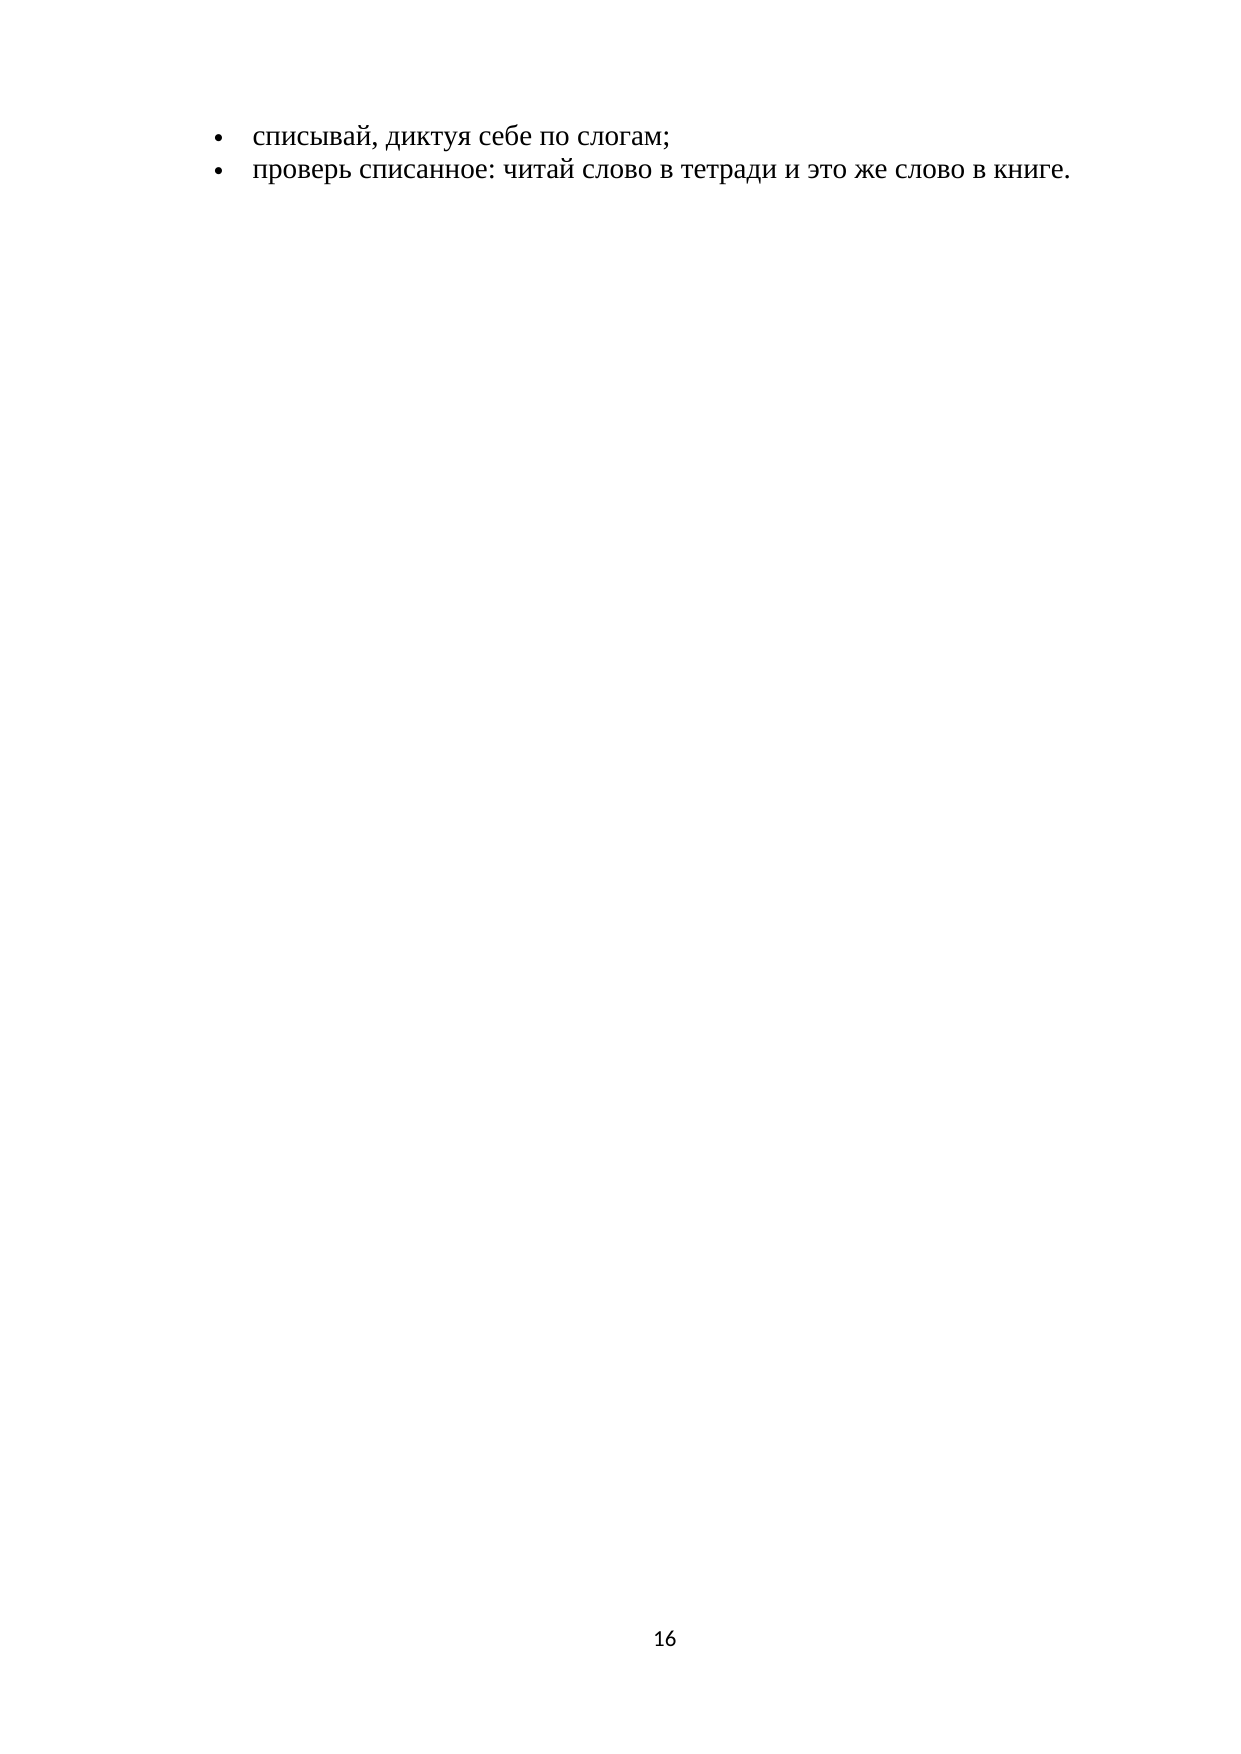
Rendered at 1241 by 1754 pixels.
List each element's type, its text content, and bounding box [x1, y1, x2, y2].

list проверь списанное: читай слово в тетради и это же слово в книге. [215, 152, 1152, 185]
list списывай, диктуя себе по слогам; [215, 118, 1152, 152]
